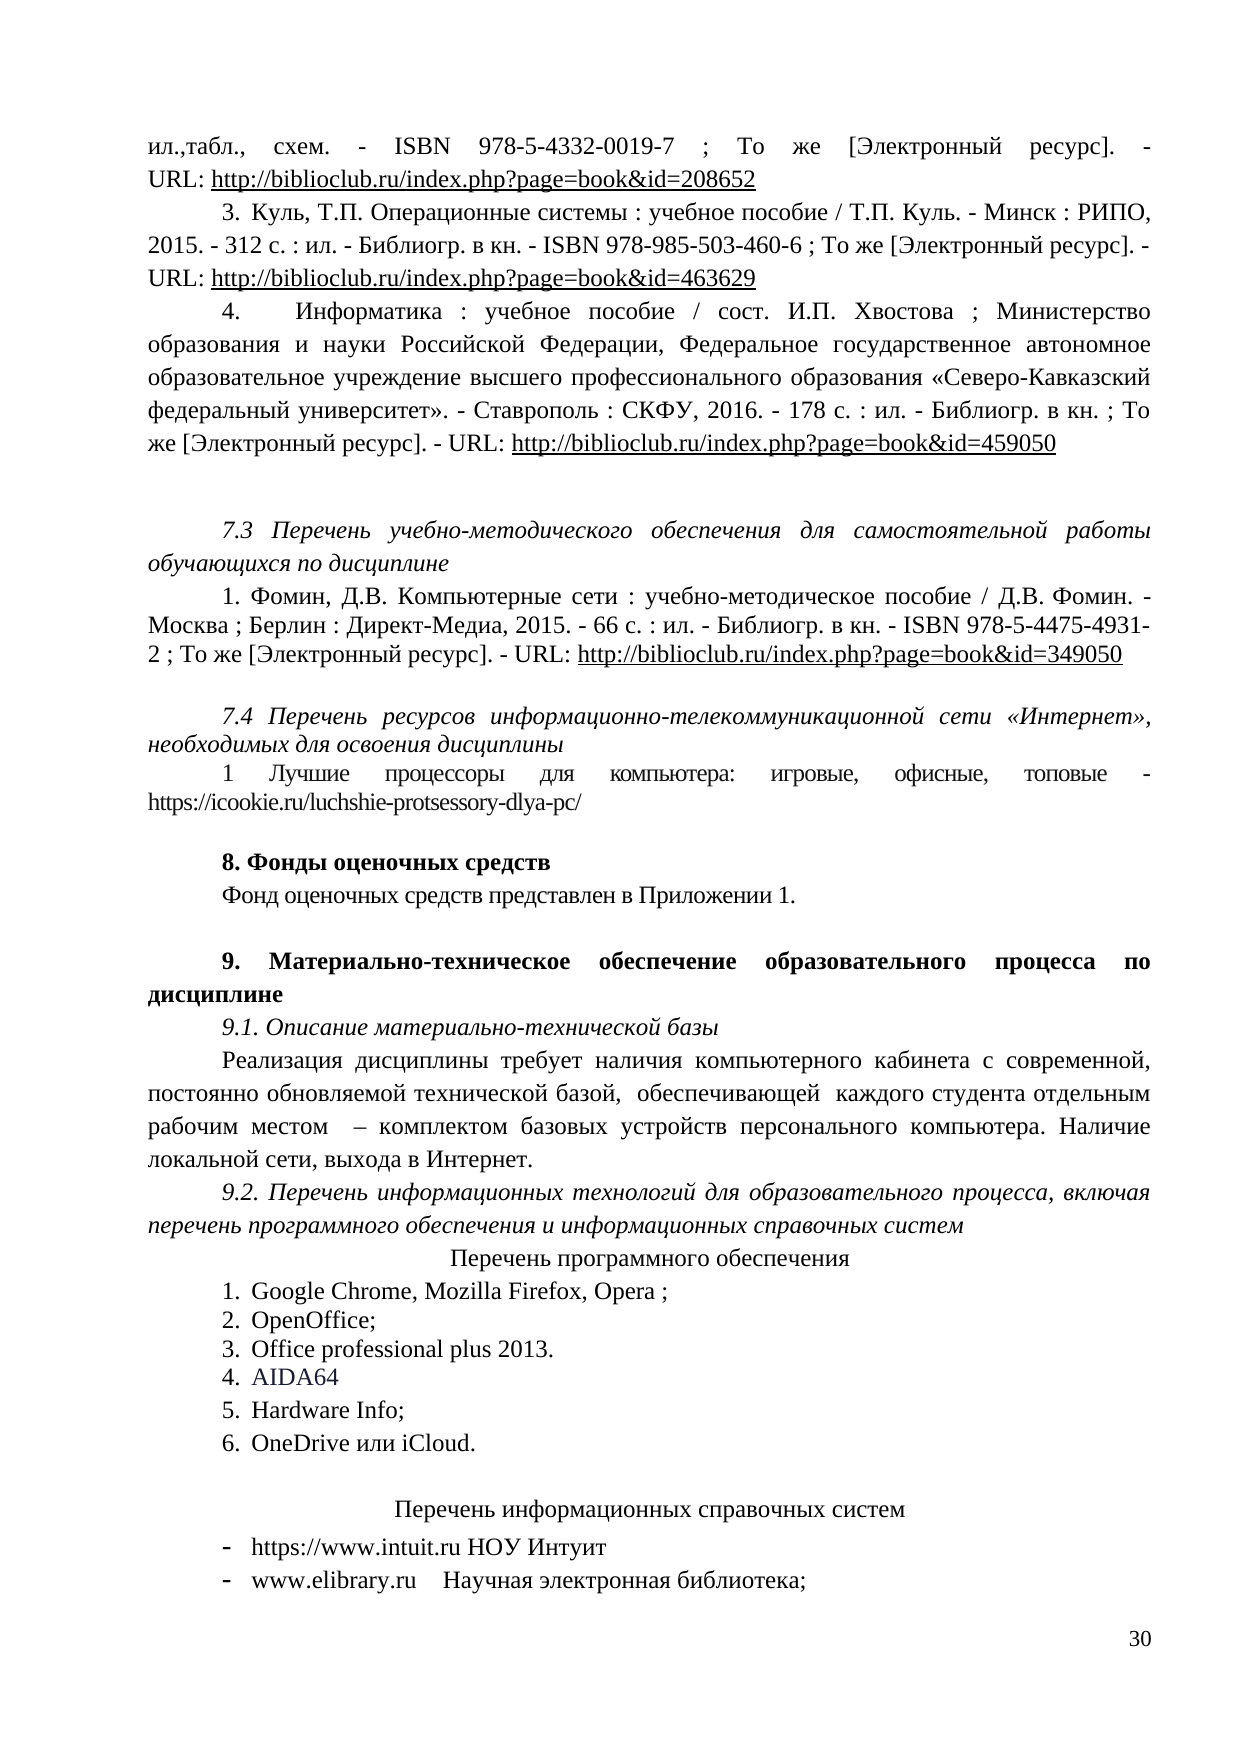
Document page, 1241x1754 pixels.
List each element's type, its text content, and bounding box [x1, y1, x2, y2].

text 9.1. Описание материально-технической базы [148, 1012, 1152, 1041]
list Куль, Т.П. Операционные системы : учебное пособие / Т.П. Куль. - Минск : РИПО, 2015. - 312 с. : ил. - Библиогр. в кн. - ISBN 978-985-503-460-6 ; То же [Электронный ресурс]. - URL: http://biblioclub.ru/index.php?page=book&id=463629 [148, 197, 1152, 292]
list Hardware Info; [207, 1396, 1152, 1424]
text 1 Лучшие процессоры для компьютера: игровые, офисные, топовые - https://icookie.ru/luchshie-protsessory-dlya-pc/ [148, 758, 1152, 816]
text 1. Фомин, Д.В. Компьютерные сети : учебно-методическое пособие / Д.В. Фомин. - Москва ; Берлин : Директ-Медиа, 2015. - 66 с. : ил. - Библиогр. в кн. - ISBN 978-5-4475-4931-2 ; То же [Электронный ресурс]. - URL: http://biblioclub.ru/index.php?page=book&id=349050 [148, 581, 1152, 668]
list OpenOffice; [207, 1305, 1152, 1334]
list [148, 131, 1152, 193]
text Перечень программного обеспечения [148, 1243, 1152, 1272]
text Перечень информационных справочных систем [148, 1494, 1152, 1523]
text 8. Фонды оценочных средств [148, 847, 1152, 876]
text Фонд оценочных средств представлен в Приложении 1. [148, 880, 1152, 909]
list https://www.intuit.ru НОУ Интуит [148, 1528, 1152, 1561]
text Реализация дисциплины требует наличия компьютерного кабинета с современной, постоянно обновляемой технической базой, обеспечивающей каждого студента отдельным рабочим местом – комплектом базовых устройств персонального компьютера. Наличие локальной сети, выхода в Интернет. [148, 1045, 1152, 1173]
list Информатика : учебное пособие / сост. И.П. Хвостова ; Министерство образования и науки Российской Федерации, Федеральное государственное автономное образовательное учреждение высшего профессионального образования «Северо-Кавказский федеральный университет». - Ставрополь : СКФУ, 2016. - 178 с. : ил. - Библиогр. в кн. ; То же [Электронный ресурс]. - URL: http://biblioclub.ru/index.php?page=book&id=459050 [148, 296, 1152, 457]
text 9. Материально-техническое обеспечение образовательного процесса по дисциплине [148, 946, 1152, 1008]
list AIDA64 [207, 1362, 1152, 1391]
list Office professional plus 2013. [207, 1334, 1152, 1362]
list Google Chrome, Mozilla Firefox, Opera ; [207, 1276, 1152, 1305]
list OneDrive или iCloud. [207, 1428, 1152, 1457]
text 9.2. Перечень информационных технологий для образовательного процесса, включая перечень программного обеспечения и информационных справочных систем [148, 1177, 1152, 1239]
text 7.3 Перечень учебно-методического обеспечения для самостоятельной работы обучающихся по дисциплине [148, 515, 1152, 577]
text 7.4 Перечень ресурсов информационно-телекоммуникационной сети «Интернет», необходимых для освоения дисциплины [148, 701, 1152, 758]
list www.elibrary.ru Научная электронная библиотека; [148, 1561, 1152, 1595]
